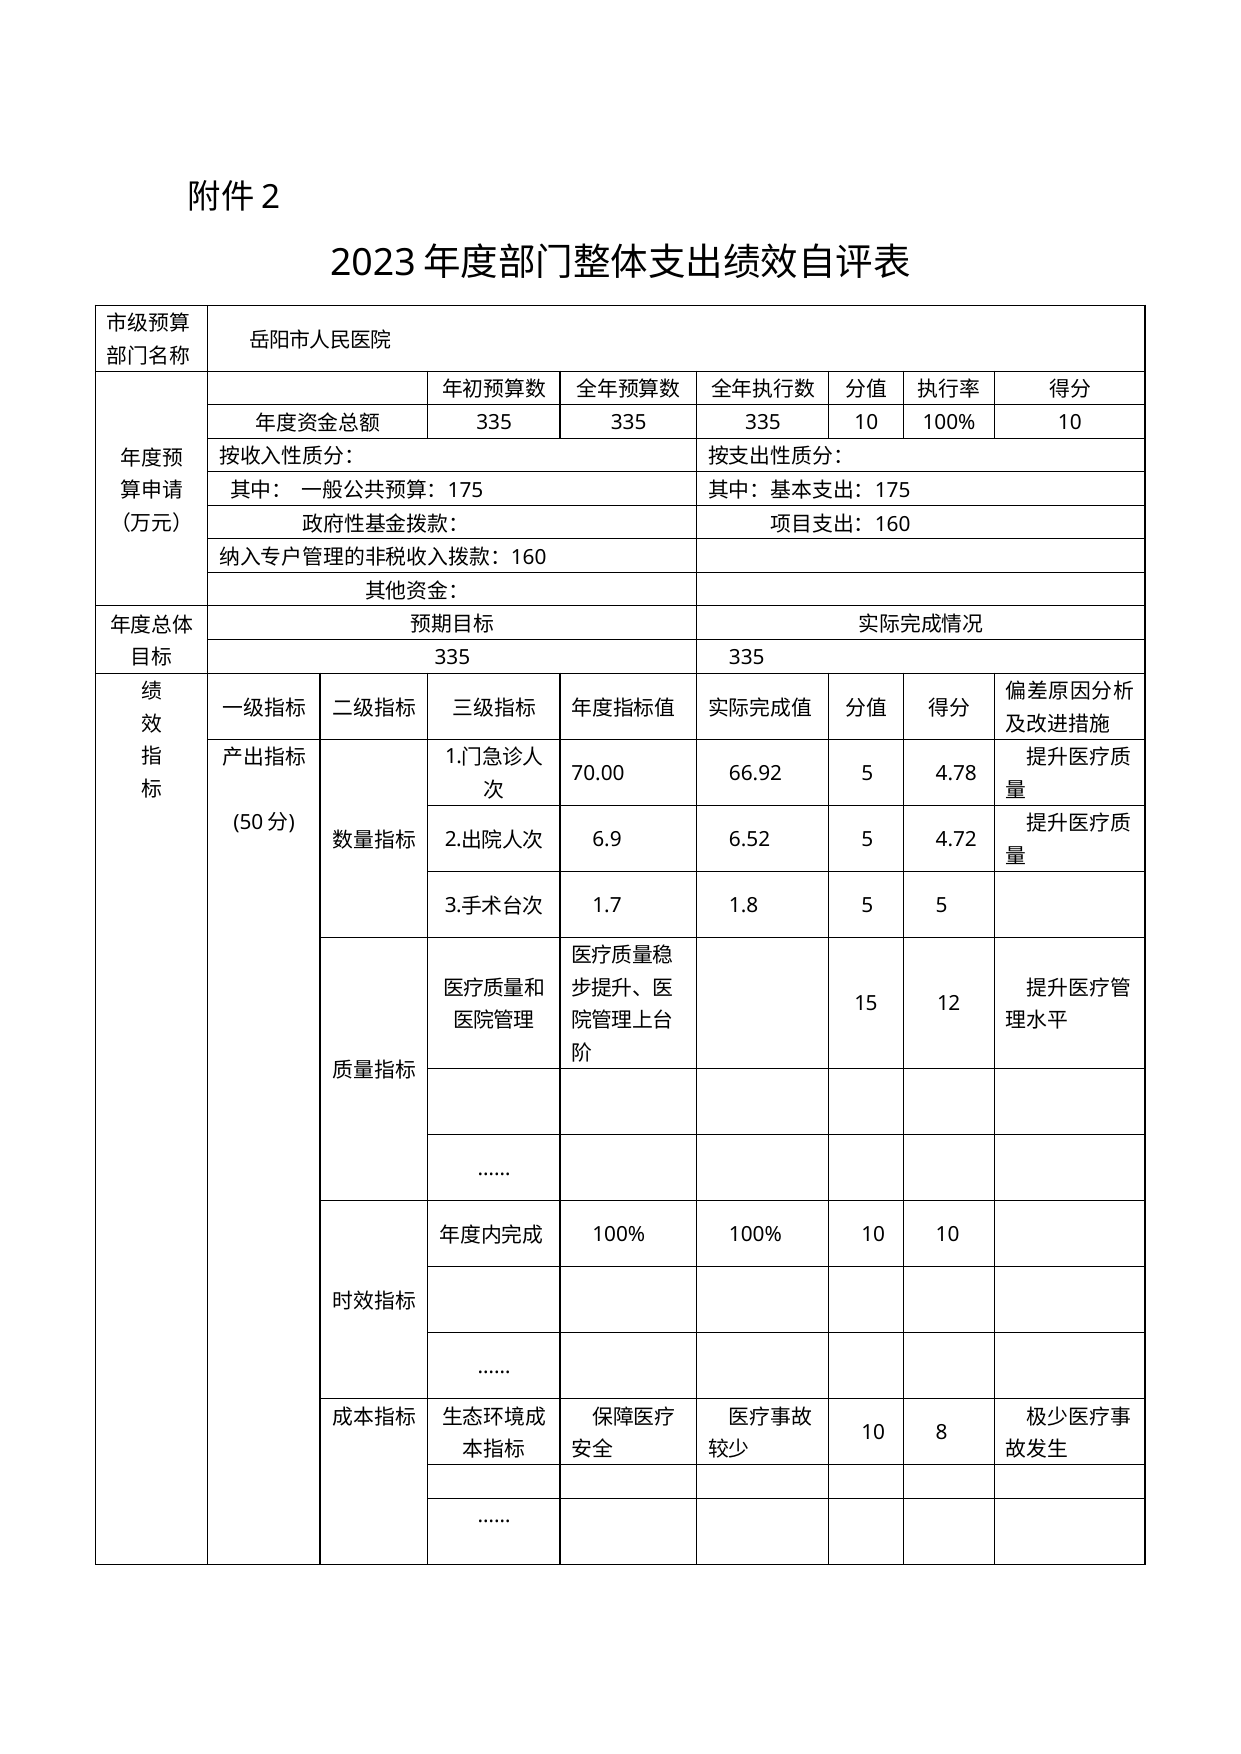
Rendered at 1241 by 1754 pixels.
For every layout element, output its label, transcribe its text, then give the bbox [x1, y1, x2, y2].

table_cell 提升医疗管理水平 [995, 938, 1144, 1068]
table_cell 得分 [904, 674, 994, 738]
table_cell [697, 573, 1144, 605]
table_cell [904, 1267, 994, 1332]
table_cell [829, 1499, 903, 1563]
table_cell 政府性基金拨款： [208, 506, 696, 538]
table_cell 70.00 [561, 740, 696, 804]
table_cell 5 [829, 872, 903, 937]
text 填表人：胡艳 填报日期：6.12 联系电话：8713603 单位负责人签字：附件2 [187, 162, 1053, 227]
table_cell 按支出性质分： [697, 439, 1144, 471]
table_cell 12 [904, 938, 994, 1068]
table_cell 335 [561, 405, 696, 438]
table_cell 一级指标 [208, 674, 319, 738]
table_cell 10 [829, 405, 903, 438]
table_cell 10 [904, 1201, 994, 1266]
table_cell 全年执行数 [697, 372, 828, 404]
table_cell 1.7 [561, 872, 696, 937]
table_cell 年初预算数 [428, 372, 559, 404]
table_cell [208, 372, 427, 404]
table_cell 335 [428, 405, 559, 438]
table_cell [995, 1201, 1144, 1266]
table_cell 100% [904, 405, 994, 438]
table_cell 10 [995, 405, 1144, 438]
table_cell 分值 [829, 674, 903, 738]
table_cell [995, 1499, 1144, 1563]
table_cell 5 [904, 872, 994, 937]
table_cell 100% [561, 1201, 696, 1266]
table_cell 实际完成值 [697, 674, 828, 738]
table_cell 分值 [829, 372, 903, 404]
table_cell 得分 [995, 372, 1144, 404]
table_cell [697, 1135, 828, 1200]
table_cell 产出指标 (50分) [208, 740, 319, 1563]
table_cell 4.78 [904, 740, 994, 804]
table_cell [829, 1267, 903, 1332]
table_cell 6.9 [561, 806, 696, 871]
table_cell 实际完成情况 [697, 606, 1144, 639]
table_cell [697, 1333, 828, 1398]
table_cell [904, 1499, 994, 1563]
table_cell 2.出院人次 [428, 806, 559, 871]
table_cell …… [428, 1333, 559, 1398]
table_cell 项目支出：160 [697, 506, 1144, 538]
table_cell [561, 1333, 696, 1398]
table_cell [995, 1135, 1144, 1200]
table_cell [561, 1499, 696, 1563]
table_cell 其中： 一般公共预算：175 [208, 472, 696, 505]
table_cell 极少医疗事故发生 [995, 1399, 1144, 1464]
table_cell 335 [697, 405, 828, 438]
table_cell 提升医疗质量 [995, 740, 1144, 804]
table_cell 335 [697, 640, 1144, 672]
table_cell 医疗事故较少 [697, 1399, 828, 1464]
table_header 岳阳市人民医院 [208, 306, 1144, 371]
table_cell 质量指标 [321, 938, 427, 1200]
table_cell [428, 1465, 559, 1497]
table_cell 成本指标 [321, 1399, 427, 1563]
table_cell 6.52 [697, 806, 828, 871]
table_cell [829, 1135, 903, 1200]
table_cell [697, 938, 828, 1068]
table_cell [904, 1069, 994, 1134]
table_cell 3.手术台次 [428, 872, 559, 937]
table_cell 335 [208, 640, 696, 672]
table_cell [904, 1465, 994, 1497]
table_cell 15 [829, 938, 903, 1068]
table_cell [995, 1465, 1144, 1497]
table_cell 提升医疗质量 [995, 806, 1144, 871]
table_cell 其他资金： [208, 573, 696, 605]
table_cell 绩 效 指 标 [96, 674, 207, 1563]
table_cell 时效指标 [321, 1201, 427, 1398]
table_cell 年度预 算申请 （万元） [96, 372, 207, 605]
table_cell [904, 1135, 994, 1200]
table_cell 100% [697, 1201, 828, 1266]
table_cell 1.门急诊人次 [428, 740, 559, 804]
table_cell 数量指标 [321, 740, 427, 937]
table_cell [829, 1465, 903, 1497]
table_cell 保障医疗安全 [561, 1399, 696, 1464]
table_cell …… [428, 1135, 559, 1200]
table_cell [995, 872, 1144, 937]
table_cell …… [428, 1499, 559, 1563]
table_cell 医疗质量和医院管理 [428, 938, 559, 1068]
text 2023年度部门整体支出绩效自评表 [187, 227, 1053, 292]
table_cell [561, 1267, 696, 1332]
table_cell [995, 1069, 1144, 1134]
table_cell 预期目标 [208, 606, 696, 639]
table_header 市级预算部门名称 [96, 306, 207, 371]
table_cell [428, 1069, 559, 1134]
table_cell 8 [904, 1399, 994, 1464]
table_cell 全年预算数 [561, 372, 696, 404]
table_cell [829, 1333, 903, 1398]
table_cell [697, 1499, 828, 1563]
table_cell 5 [829, 806, 903, 871]
table_cell [995, 1267, 1144, 1332]
table_cell 生态环境成本指标 [428, 1399, 559, 1464]
table_cell 纳入专户管理的非税收入拨款：160 [208, 539, 696, 572]
table_cell [697, 539, 1144, 572]
table_cell 5 [829, 740, 903, 804]
table_cell [697, 1465, 828, 1497]
table_cell [697, 1069, 828, 1134]
table_cell 医疗质量稳步提升、医院管理上台阶 [561, 938, 696, 1068]
table_cell 年度总体目标 [96, 606, 207, 672]
table_cell 其中：基本支出：175 [697, 472, 1144, 505]
table_cell 4.72 [904, 806, 994, 871]
table_cell [904, 1333, 994, 1398]
table_cell [995, 1333, 1144, 1398]
table_cell [561, 1135, 696, 1200]
table_cell [428, 1267, 559, 1332]
table_cell 偏差原因分析及改进措施 [995, 674, 1144, 738]
table_cell 年度资金总额 [208, 405, 427, 438]
table_cell 按收入性质分： [208, 439, 696, 471]
table_cell [561, 1069, 696, 1134]
table_cell 年度内完成 [428, 1201, 559, 1266]
table_cell 三级指标 [428, 674, 559, 738]
table_cell 66.92 [697, 740, 828, 804]
table_cell 二级指标 [321, 674, 427, 738]
table_cell 年度指标值 [561, 674, 696, 738]
table_cell 10 [829, 1201, 903, 1266]
table_cell 执行率 [904, 372, 994, 404]
table_cell 1.8 [697, 872, 828, 937]
table_cell [697, 1267, 828, 1332]
table_cell [561, 1465, 696, 1497]
table_cell [829, 1069, 903, 1134]
table_cell 10 [829, 1399, 903, 1464]
